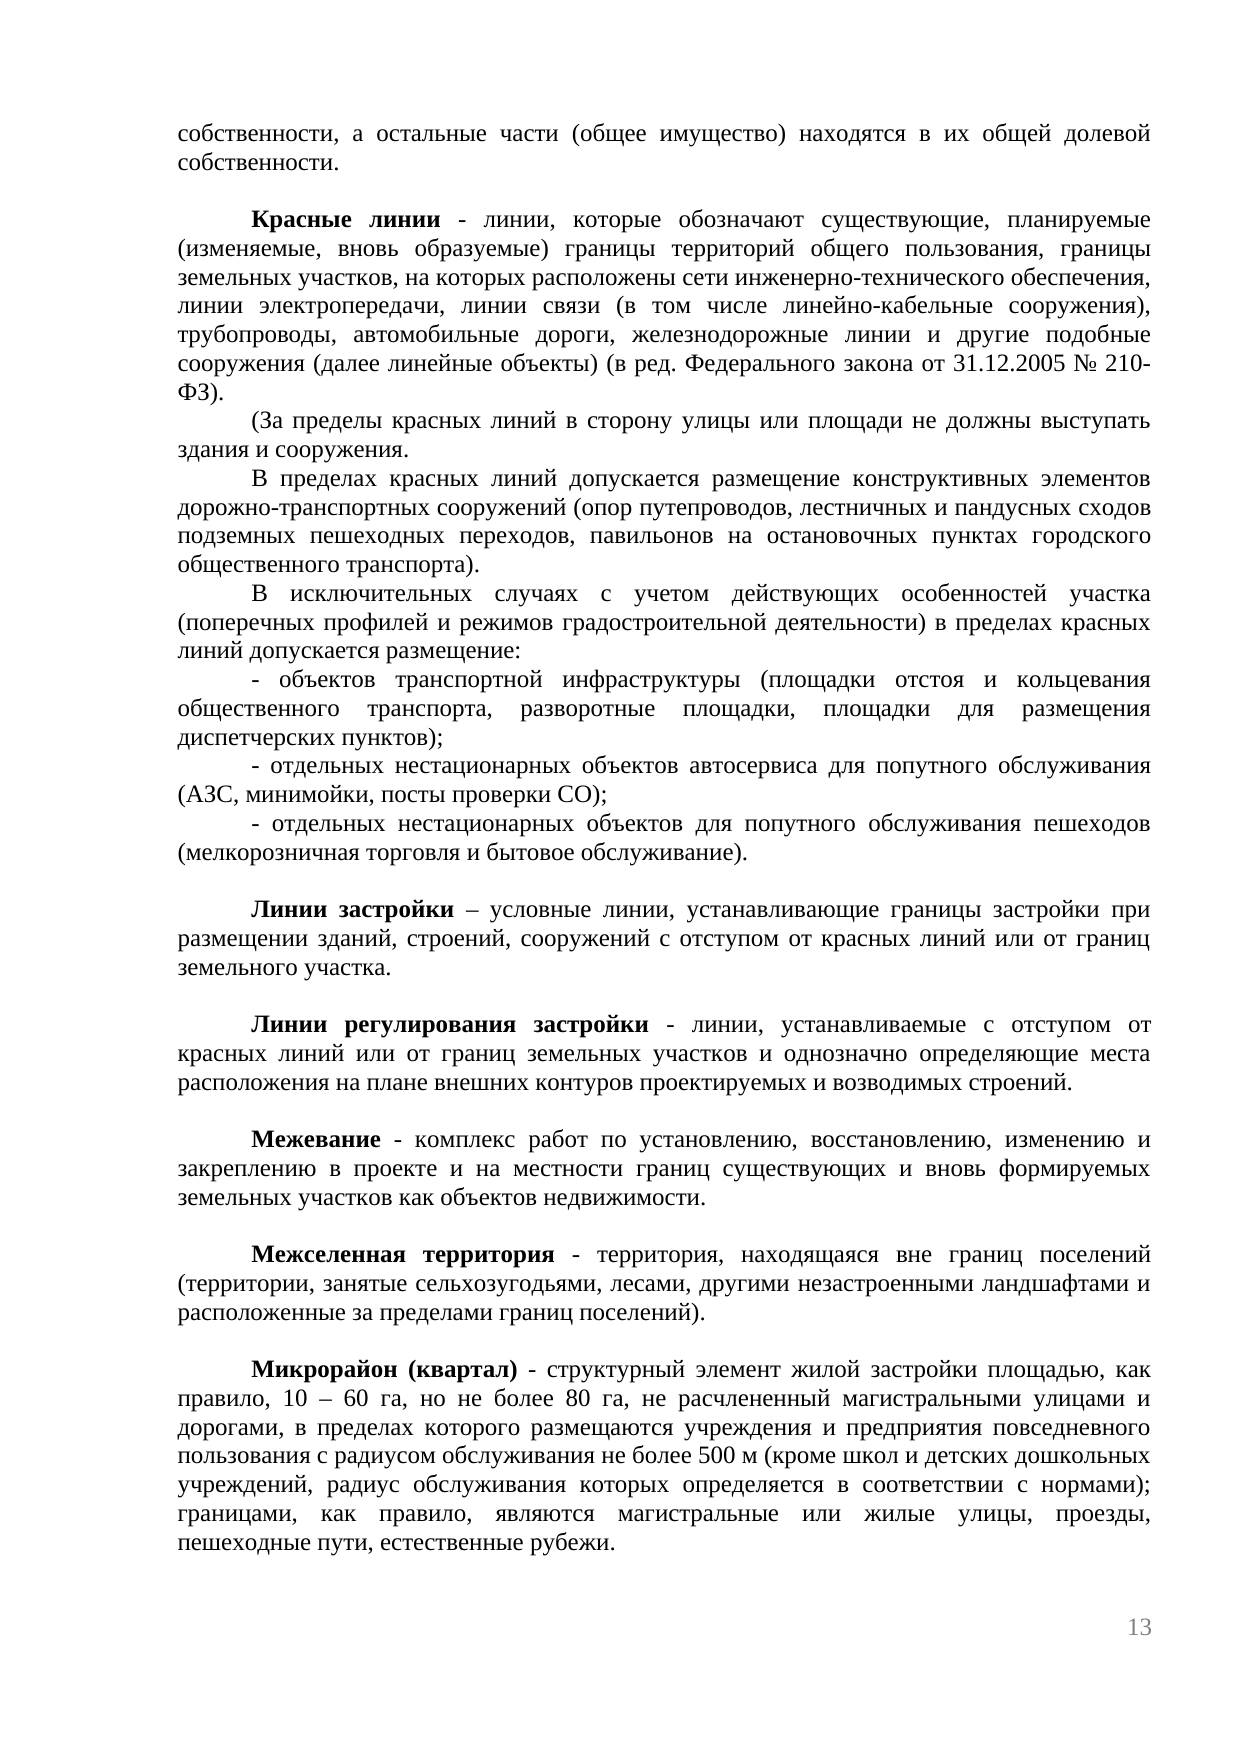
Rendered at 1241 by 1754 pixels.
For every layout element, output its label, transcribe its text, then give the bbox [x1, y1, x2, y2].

text В исключительных случаях с учетом действующих особенностей участка (поперечных профилей и режимов градостроительной деятельности) в пределах красных линий допускается размещение: [177, 578, 1152, 664]
text Линии регулирования застройки - линии, устанавливаемые с отступом от красных линий или от границ земельных участков и однозначно определяющие места расположения на плане внешних контуров проектируемых и возводимых строений. [177, 1009, 1152, 1096]
text Межевание - комплекс работ по установлению, восстановлению, изменению и закреплению в проекте и на местности границ существующих и вновь формируемых земельных участков как объектов недвижимости. [177, 1124, 1152, 1211]
text Микрорайон (квартал) - структурный элемент жилой застройки площадью, как правило, 10 – , но не более , не расчлененный магистральными улицами и дорогами, в пределах которого размещаются учреждения и предприятия повседневного пользования с радиусом обслуживания не более (кроме школ и детских дошкольных учреждений, радиус обслуживания которых определяется в соответствии с нормами); границами, как правило, являются магистральные или жилые улицы, проезды, пешеходные пути, естественные рубежи. [177, 1354, 1152, 1556]
text В пределах красных линий допускается размещение конструктивных элементов дорожно-транспортных сооружений (опор путепроводов, лестничных и пандусных сходов подземных пешеходных переходов, павильонов на остановочных пунктах городского общественного транспорта). [177, 463, 1152, 578]
text - объектов транспортной инфраструктуры (площадки отстоя и кольцевания общественного транспорта, разворотные площадки, площадки для размещения диспетчерских пунктов); [177, 664, 1152, 751]
text - отдельных нестационарных объектов для попутного обслуживания пешеходов (мелкорозничная торговля и бытовое обслуживание). [177, 808, 1152, 866]
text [177, 118, 1152, 176]
text - отдельных нестационарных объектов автосервиса для попутного обслуживания (АЗС, минимойки, посты проверки СО); [177, 751, 1152, 808]
text Линии застройки – условные линии, устанавливающие границы застройки при размещении зданий, строений, сооружений с отступом от красных линий или от границ земельного участка. [177, 894, 1152, 981]
text Красные линии - линии, которые обозначают существующие, планируемые (изменяемые, вновь образуемые) границы территорий общего пользования, границы земельных участков, на которых расположены сети инженерно-технического обеспечения, линии электропередачи, линии связи (в том числе линейно-кабельные сооружения), трубопроводы, автомобильные дороги, железнодорожные линии и другие подобные сооружения (далее линейные объекты) (в ред. Федерального закона от 31.12.2005 № 210-ФЗ). [177, 204, 1152, 406]
text (За пределы красных линий в сторону улицы или площади не должны выступать здания и сооружения. [177, 406, 1152, 463]
text Межселенная территория - территория, находящаяся вне границ поселений (территории, занятые сельхозугодьями, лесами, другими незастроенными ландшафтами и расположенные за пределами границ поселений). [177, 1239, 1152, 1326]
